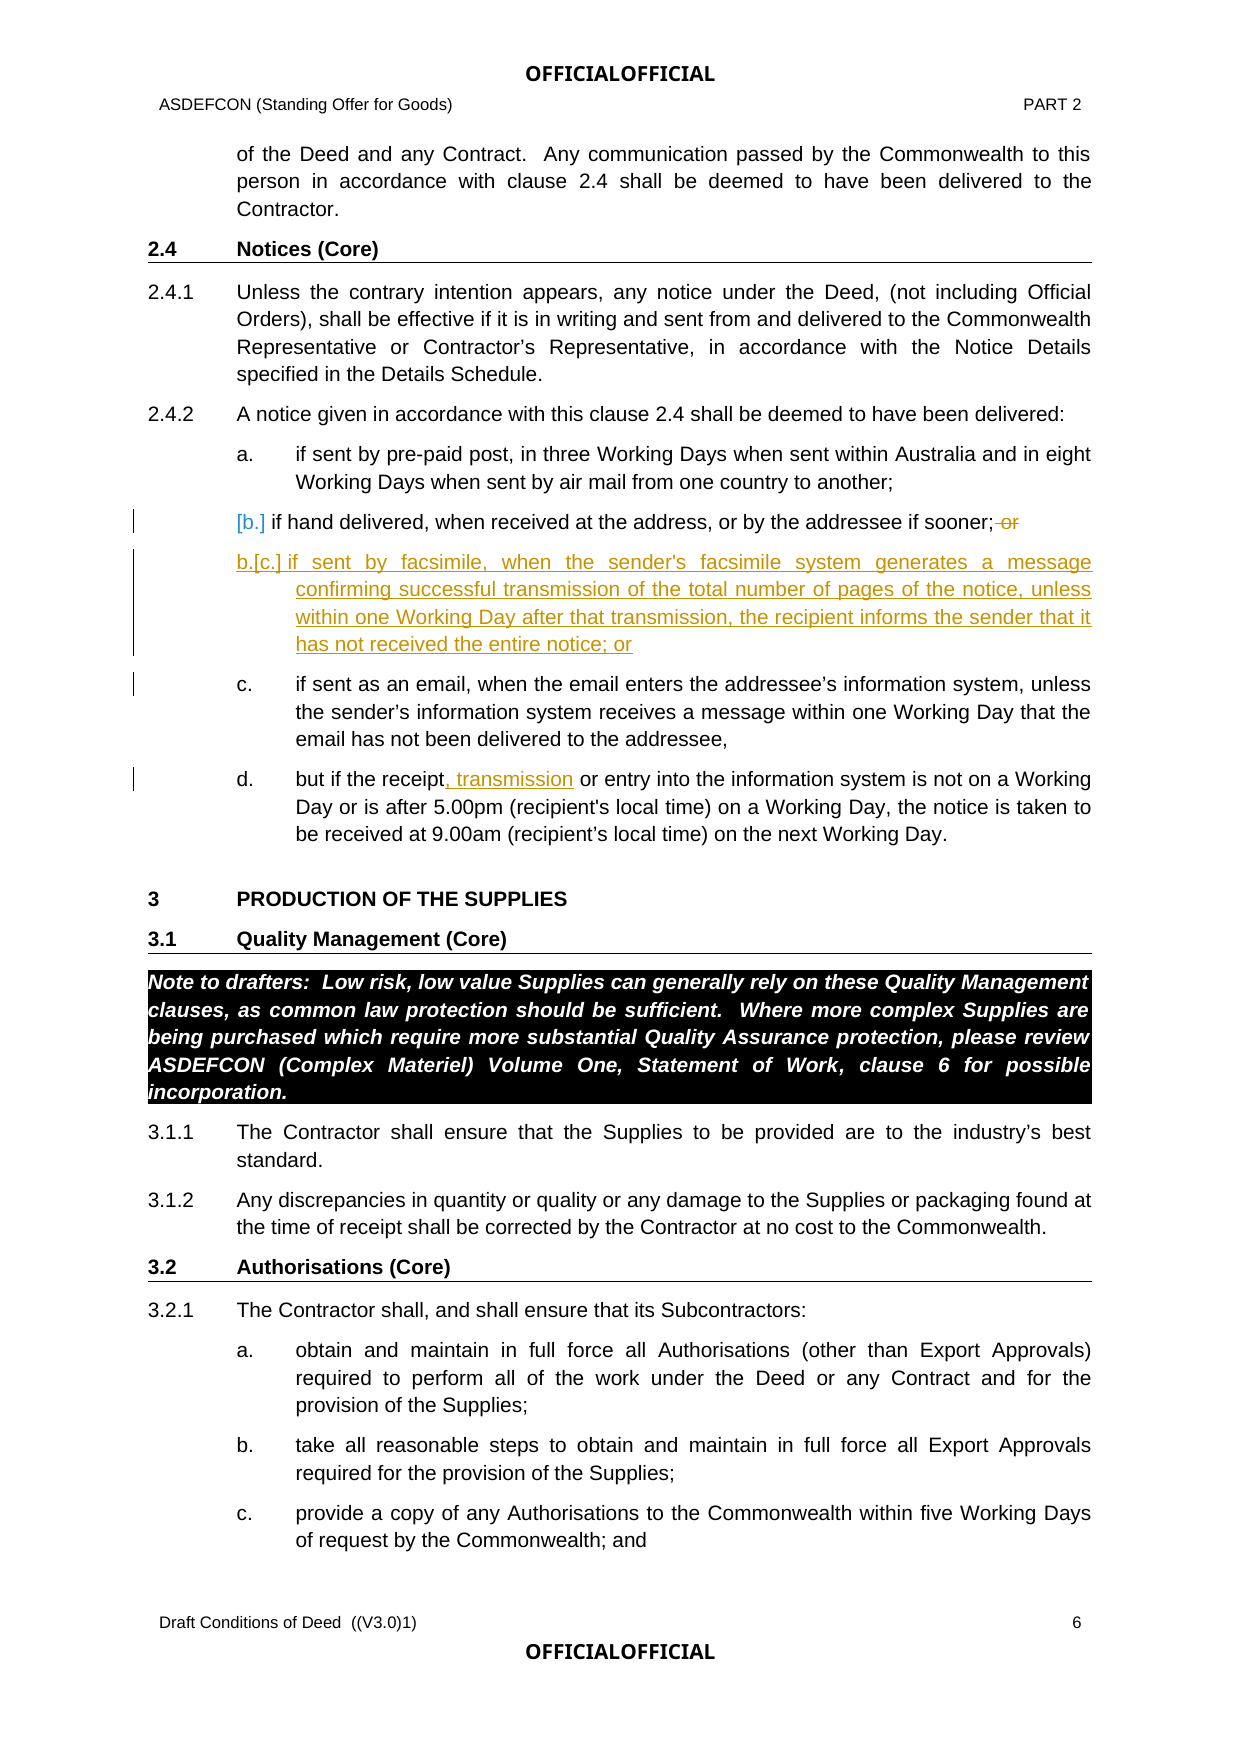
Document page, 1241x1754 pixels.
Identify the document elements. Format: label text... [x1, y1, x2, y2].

text Note to drafters: Low risk, low value Supplies can generally rely on these Quality Management clauses, as common law protection should be sufficient. Where more complex Supplies are being purchased which require more substantial Quality Assurance protection, please review ASDEFCON (Complex Materiel) Volume One, Statement of Work, clause 6 for possible incorporation. [148, 970, 1092, 1104]
text take all reasonable steps to obtain and maintain in full force all Export Approvals required for the provision of the Supplies; [236, 1433, 1092, 1485]
text if sent as an email, when the email enters the addressee’s information system, unless the sender’s information system receives a message within one Working Day that the email has not been delivered to the addressee, [236, 672, 1092, 751]
text Authorisations (Core) [148, 1255, 1092, 1281]
text if sent by pre-paid post, in three Working Days when sent within Australia and in eight Working Days when sent by air mail from one country to another; [236, 442, 1092, 493]
text if hand delivered, when received at the address, or by the addressee if sooner; [236, 509, 1092, 533]
text provide a copy of any Authorisations to the Commonwealth within five Working Days of request by the Commonwealth; and [236, 1501, 1092, 1552]
text A notice given in accordance with this clause 2.4 shall be deemed to have been delivered: [148, 402, 1092, 426]
text Any discrepancies in quantity or quality or any damage to the Supplies or packaging found at the time of receipt shall be corrected by the Contractor at no cost to the Commonwealth. [148, 1188, 1092, 1239]
text The Contractor shall ensure that the Supplies to be provided are to the industry’s best standard. [148, 1120, 1092, 1172]
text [148, 141, 1092, 220]
text but if the receipt or entry into the information system is not on a Working Day or is after 5.00pm (recipient's local time) on a Working Day, the notice is taken to be received at 9.00am (recipient’s local time) on the next Working Day. [236, 767, 1092, 846]
text The Contractor shall, and shall ensure that its Subcontractors: [148, 1298, 1092, 1322]
text obtain and maintain in full force all Authorisations (other than Export Approvals) required to perform all of the work under the Deed or any Contract and for the provision of the Supplies; [236, 1338, 1092, 1417]
text Unless the contrary intention appears, any notice under the Deed, (not including Official Orders), shall be effective if it is in writing and sent from and delivered to the Commonwealth Representative or Contractor’s Representative, in accordance with the Notice Details specified in the Details Schedule. [148, 279, 1092, 386]
text PRODUCTION OF THE SUPPLIES [148, 887, 1092, 911]
text Notices (Core) [148, 236, 1092, 262]
text Quality Management (Core) [148, 927, 1092, 953]
